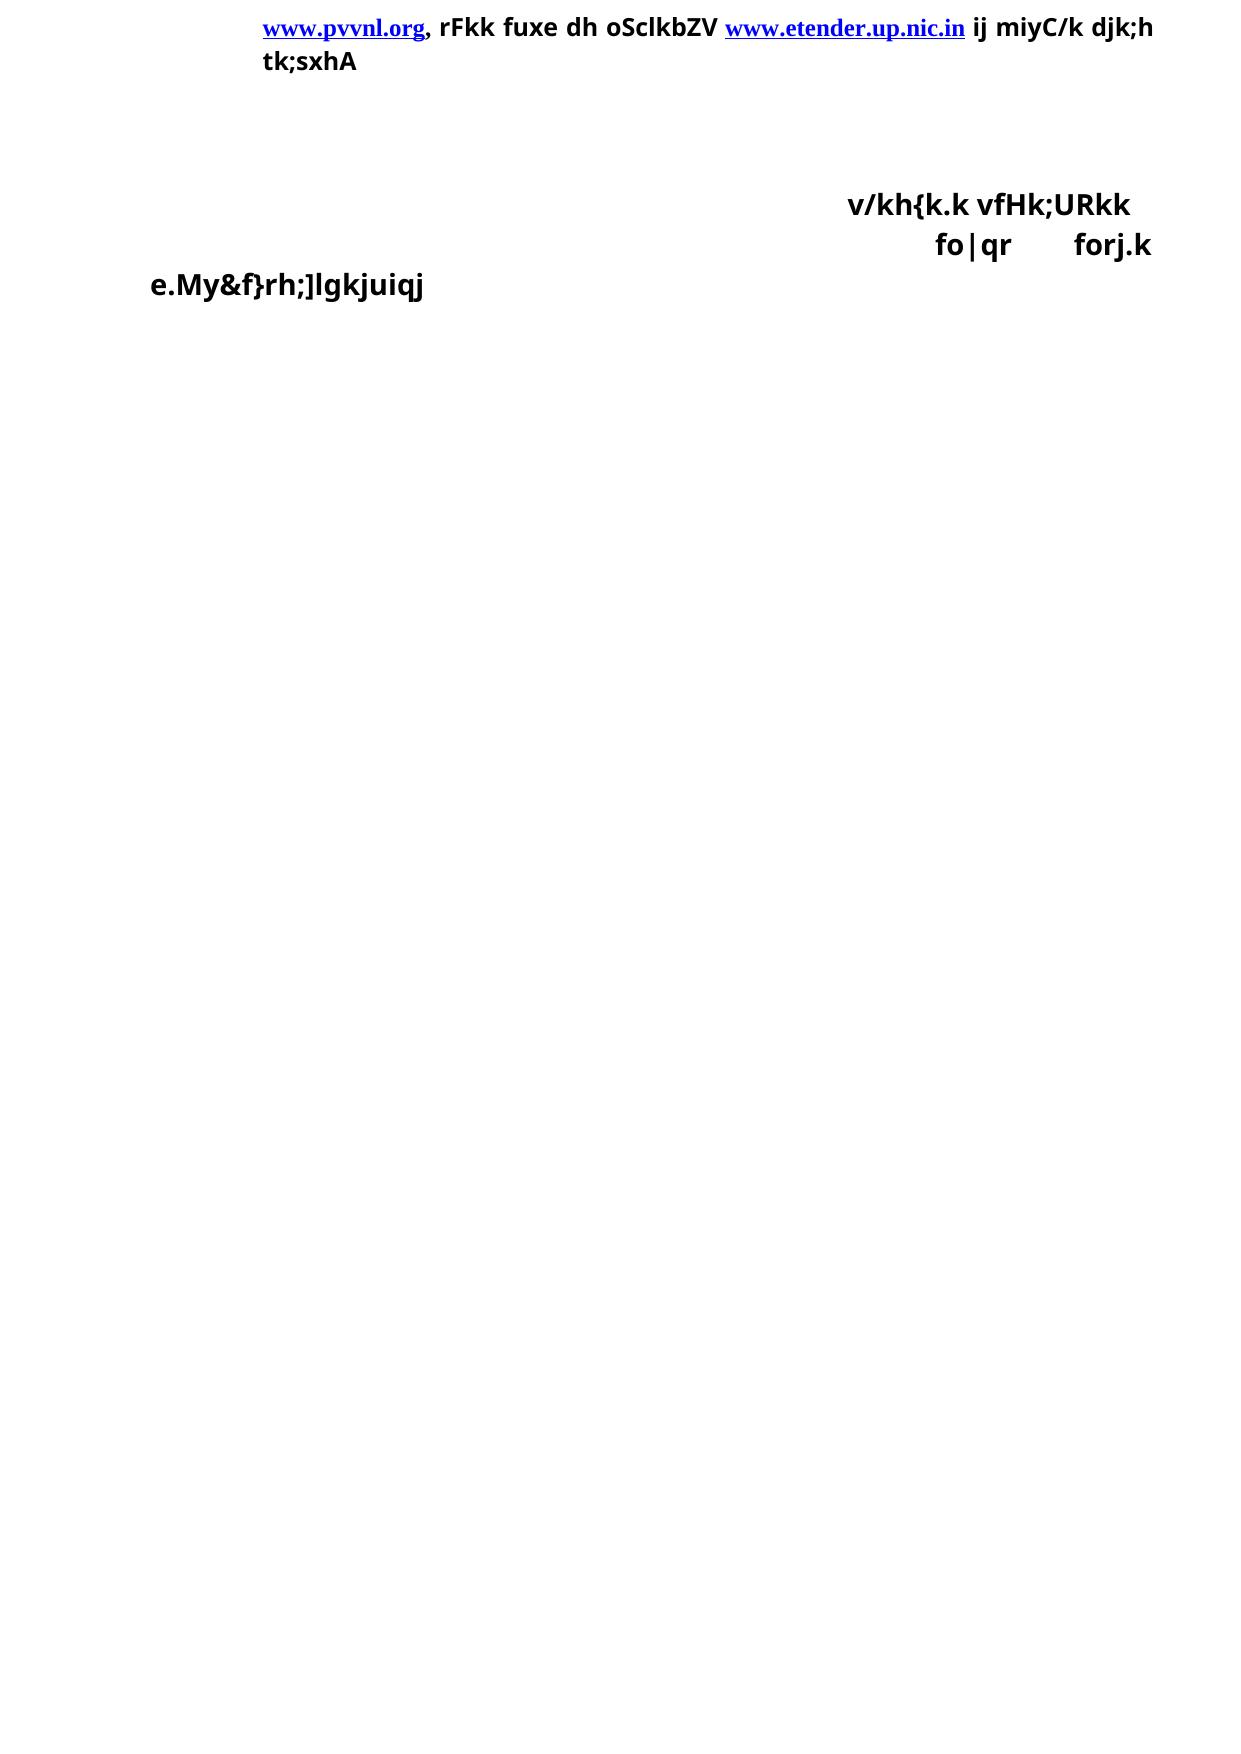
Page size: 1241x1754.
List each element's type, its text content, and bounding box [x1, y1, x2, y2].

text v/kh{k.k vfHk;URkk [150, 184, 1152, 224]
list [262, 9, 1154, 77]
text fo|qr forj.k e.My&f}rh;]lgkjuiqj [150, 224, 1152, 304]
